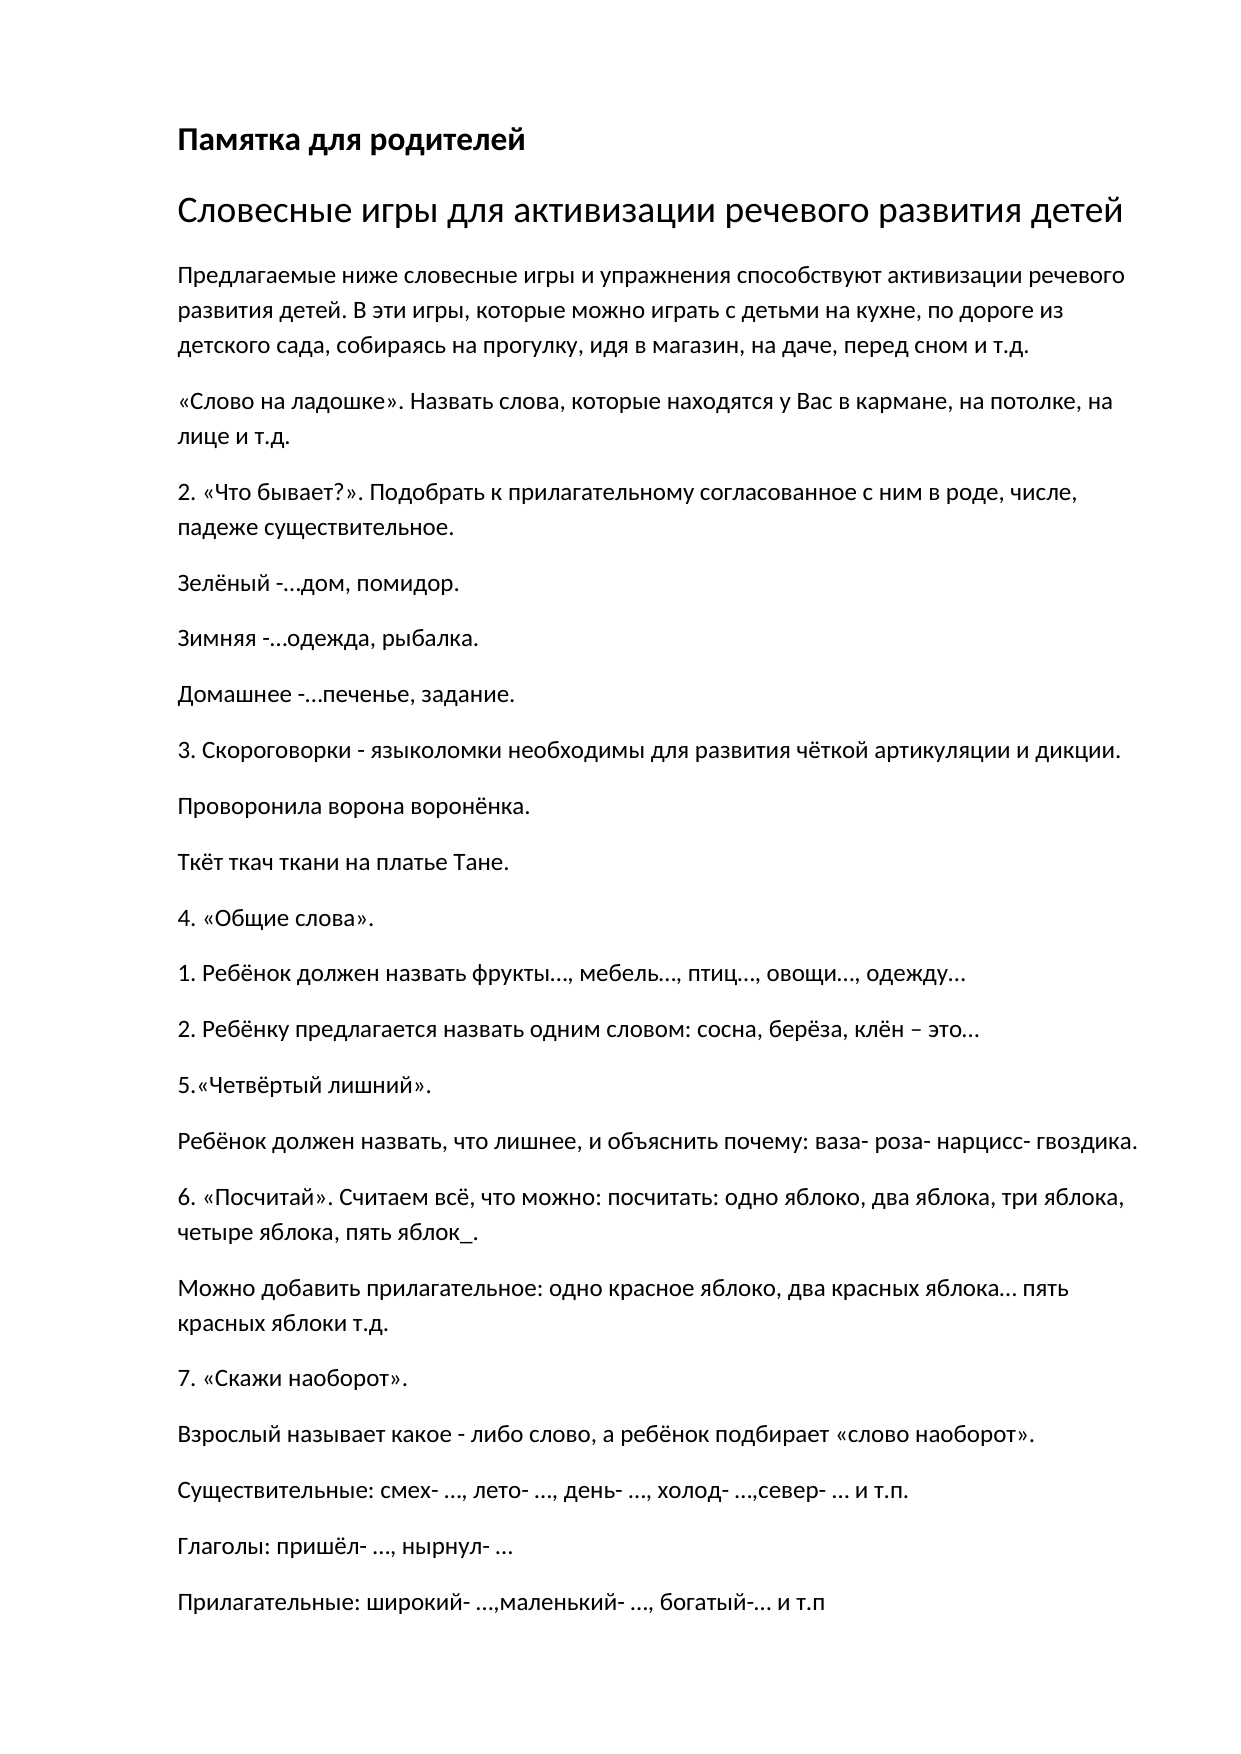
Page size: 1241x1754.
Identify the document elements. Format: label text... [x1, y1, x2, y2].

text 1. Ребёнок должен назвать фрукты…, мебель…, птиц…, овощи…, одежду… [177, 958, 1152, 988]
text Предлагаемые ниже словесные игры и упражнения способствуют активизации речевого развития детей. В эти игры, которые можно играть с детьми на кухне, по дороге из детского сада, собираясь на прогулку, идя в магазин, на даче, перед сном и т.д. [177, 259, 1152, 360]
text 2. Ребёнку предлагается назвать одним словом: сосна, берёза, клён – это… [177, 1013, 1152, 1044]
text Словесные игры для активизации речевого развития детей [177, 186, 1152, 232]
text Можно добавить прилагательное: одно красное яблоко, два красных яблока… пять красных яблоки т.д. [177, 1272, 1152, 1337]
text Ткёт ткач ткани на платье Тане. [177, 846, 1152, 876]
text «Слово на ладошке». Назвать слова, которые находятся у Вас в кармане, на потолке, на лице и т.д. [177, 385, 1152, 451]
text Зимняя -…одежда, рыбалка. [177, 623, 1152, 653]
text Проворонила ворона воронёнка. [177, 790, 1152, 821]
text 2. «Что бывает?». Подобрать к прилагательному согласованное с ним в роде, числе, падеже существительное. [177, 476, 1152, 541]
text Глаголы: пришёл- …, нырнул- … [177, 1530, 1152, 1561]
text Взрослый называет какое - либо слово, а ребёнок подбирает «слово наоборот». [177, 1418, 1152, 1449]
text Зелёный -…дом, помидор. [177, 567, 1152, 597]
text Ребёнок должен назвать, что лишнее, и объяснить почему: ваза- роза- нарцисс- гвоздика. [177, 1125, 1152, 1156]
text Прилагательные: широкий- …,маленький- …, богатый-… и т.п [177, 1586, 1152, 1616]
text Существительные: смех- …, лето- …, день- …, холод- …,север- … и т.п. [177, 1474, 1152, 1505]
text Памятка для родителей [177, 118, 1152, 159]
text 6. «Посчитай». Считаем всё, что можно: посчитать: одно яблоко, два яблока, три яблока, четыре яблока, пять яблок_. [177, 1181, 1152, 1246]
text Домашнее -…печенье, задание. [177, 678, 1152, 709]
text 7. «Скажи наоборот». [177, 1363, 1152, 1393]
text 5.«Четвёртый лишний». [177, 1069, 1152, 1100]
text 4. «Общие слова». [177, 902, 1152, 932]
text 3. Скороговорки - языколомки необходимы для развития чёткой артикуляции и дикции. [177, 734, 1152, 765]
